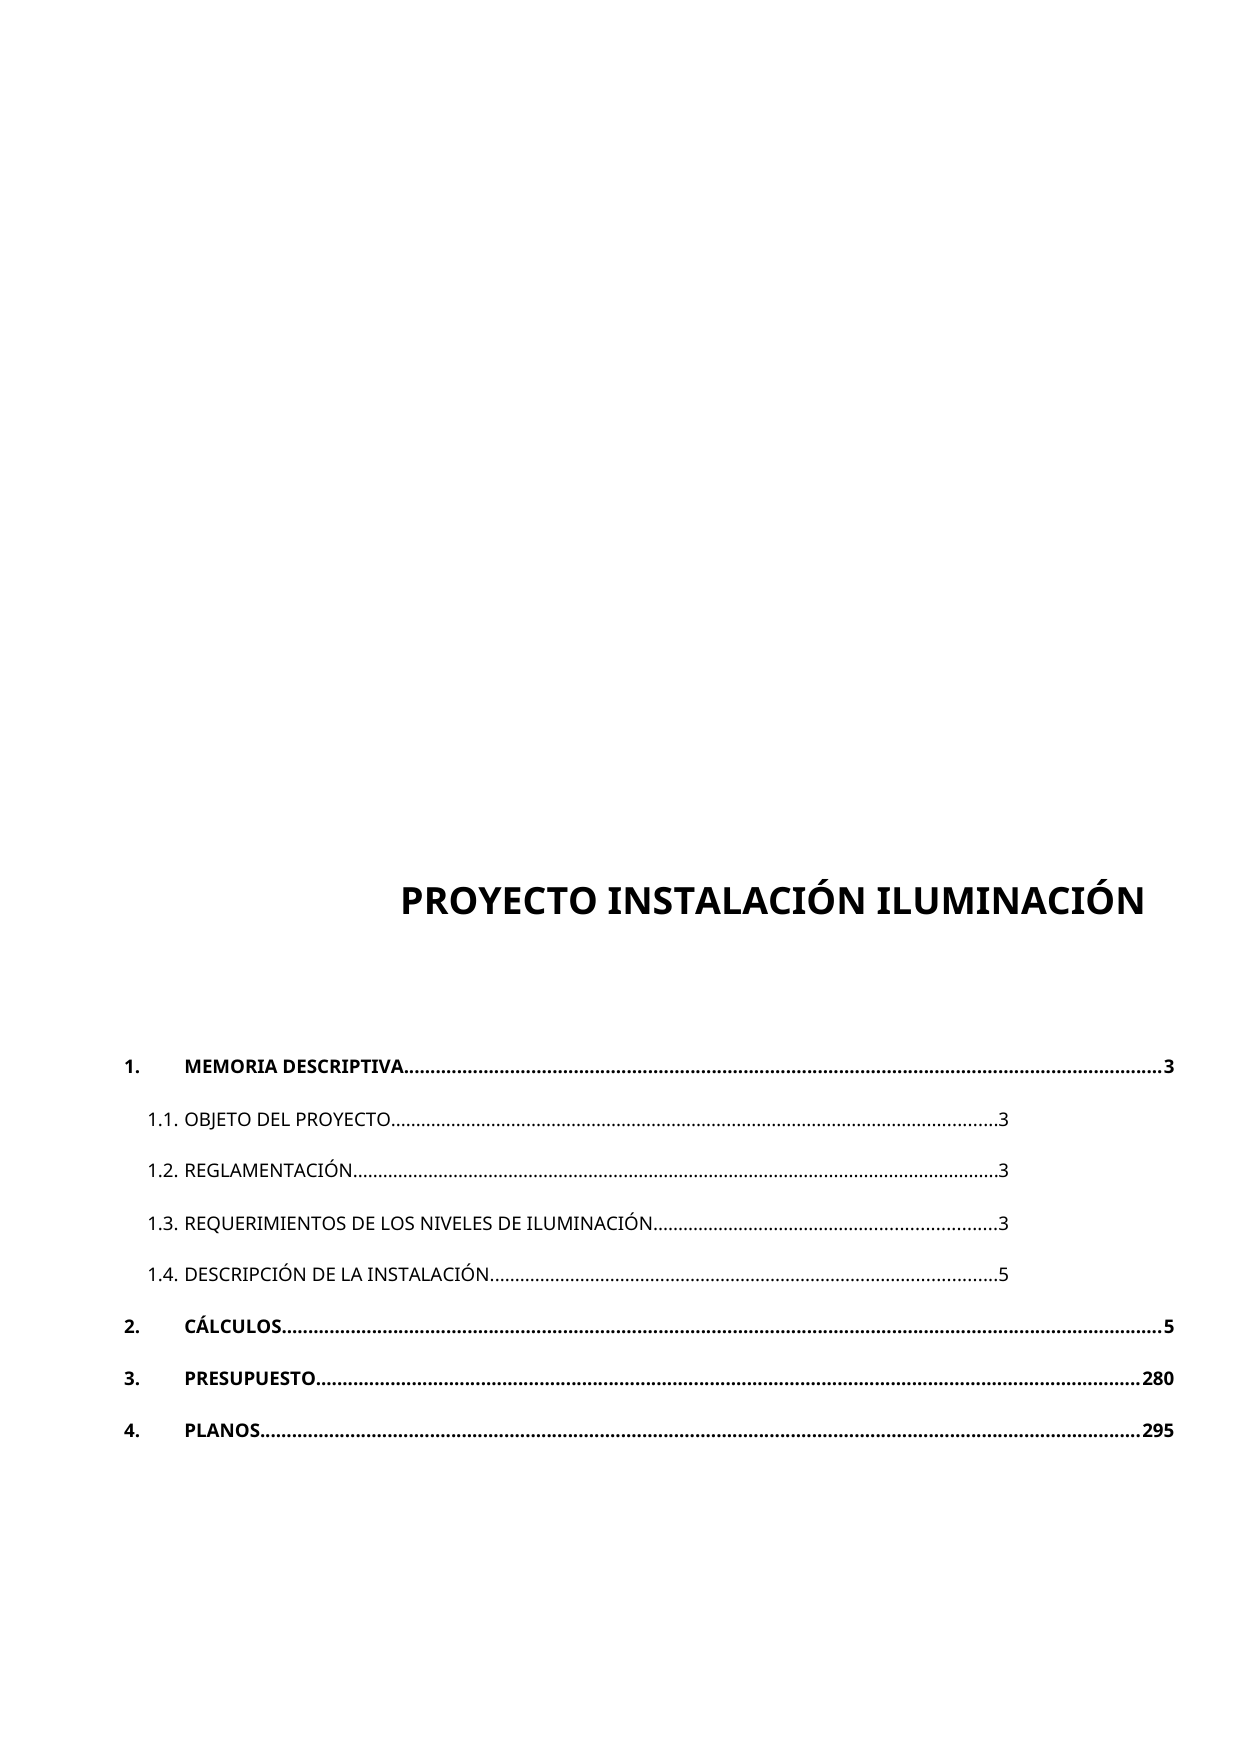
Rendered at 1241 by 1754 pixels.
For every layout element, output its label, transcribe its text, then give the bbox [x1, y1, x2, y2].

text 3. PRESUPUESTO 280 [124, 1366, 1146, 1391]
text 1.2. REGLAMENTACIÓN 3 [147, 1158, 1146, 1183]
text 1.4. DESCRIPCIÓN DE LA INSTALACIÓN. 5 [147, 1262, 1146, 1287]
text 4. PLANOS 295 [124, 1418, 1146, 1443]
text 1.1. OBJETO DEL PROYECTO 3 [147, 1106, 1146, 1131]
text 1.3. rEQUERIMIENTOS DE LOS NIVELES DE ILUMINACIÓN. 3 [147, 1210, 1146, 1235]
text PROYECTO INSTALACIÓN ILUMINACIÓN [161, 875, 1146, 926]
text 2. CÁLCULOS 5 [124, 1314, 1146, 1339]
text 1. MEMORIA DESCRIPTIVA 3 [124, 1054, 1146, 1079]
